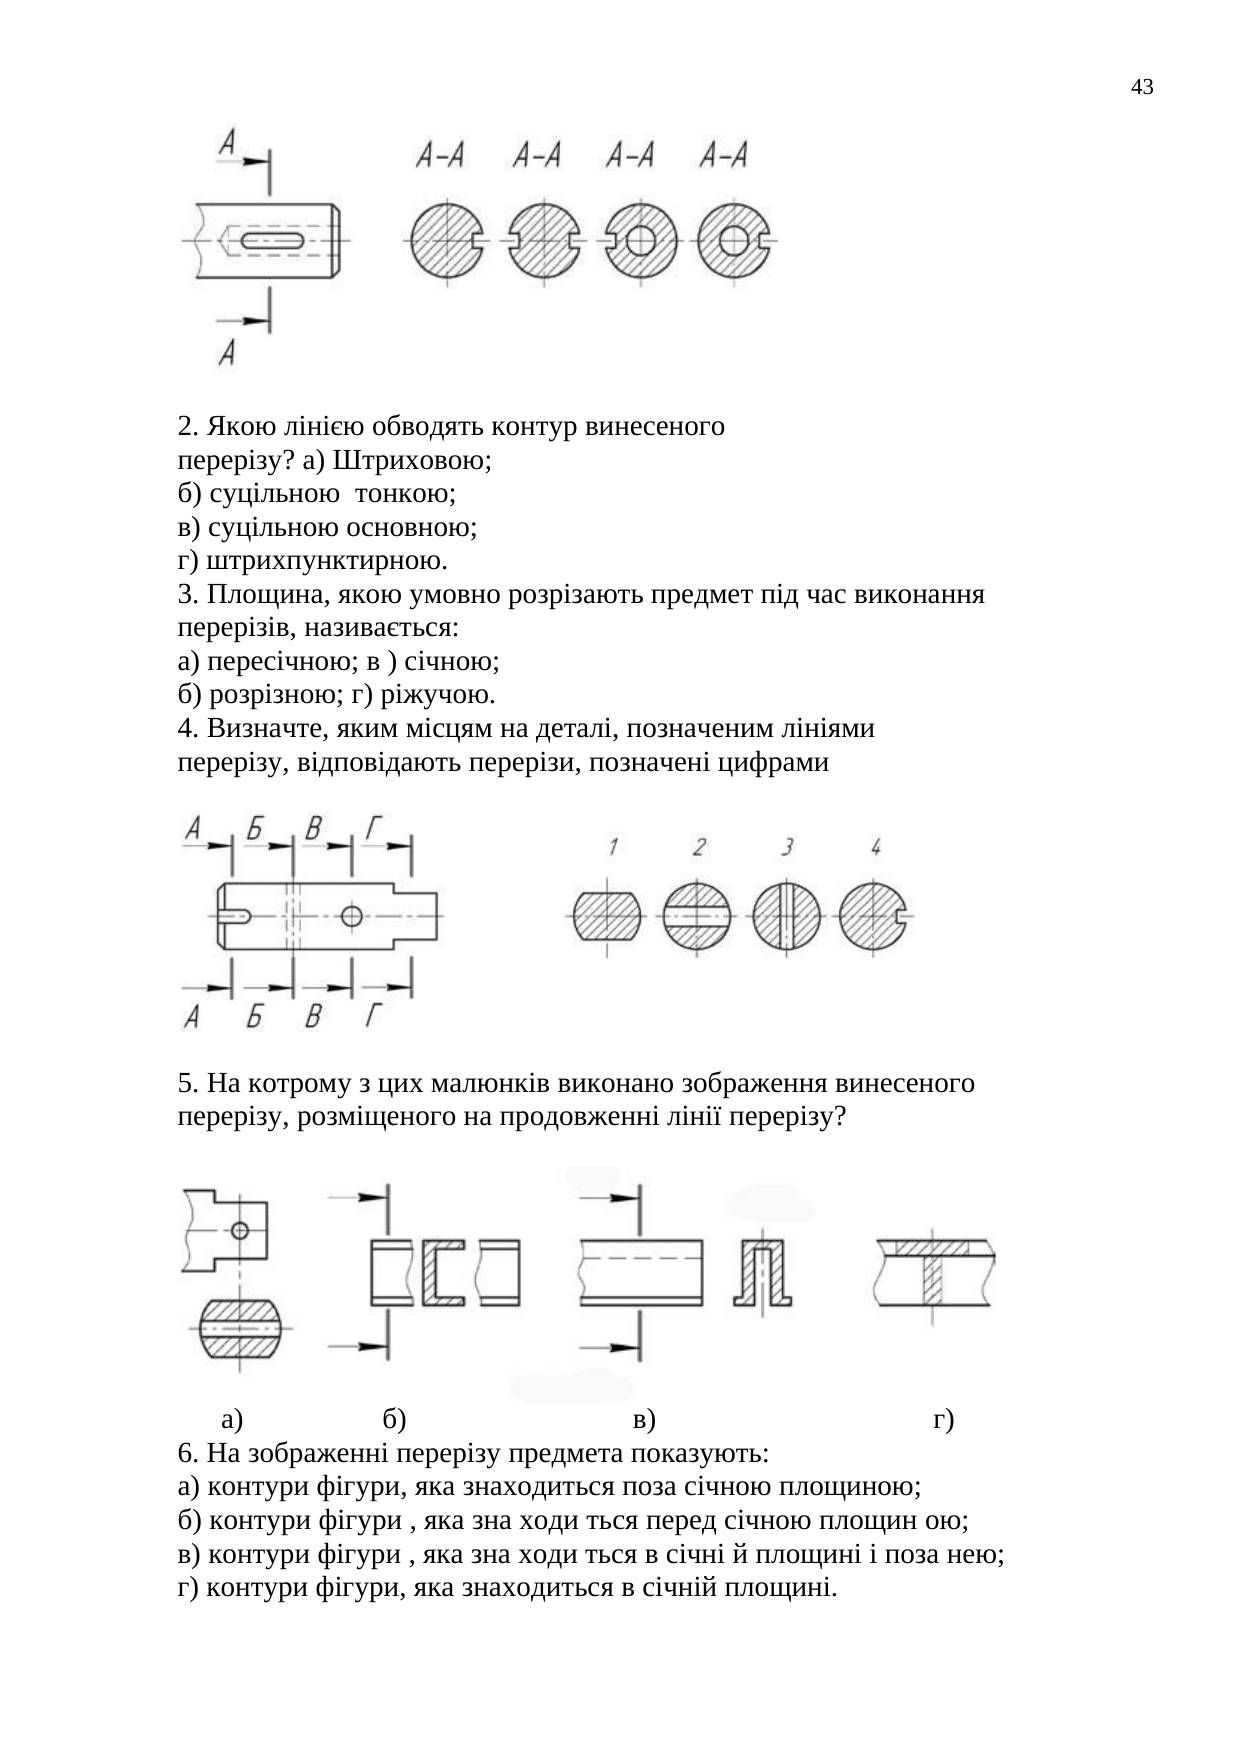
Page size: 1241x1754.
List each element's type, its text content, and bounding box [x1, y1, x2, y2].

text б) суцільною тонкою; в) суцільною основною; г) штрихпунктирною. [177, 475, 479, 576]
list Визначте, яким місцям на деталі, позначеним лініями перерізу, відповідають перерізи, позначені цифрами [177, 710, 994, 777]
text б) контури фігури , яка зна ходи ться перед січною площин ою; [177, 1502, 1184, 1536]
list На зображенні перерізу предмета показують: [177, 1435, 1184, 1468]
list Якою лінією обводять контур винесеного перерізу? а) Штриховою; [177, 408, 850, 475]
picture [180, 811, 915, 1032]
picture [180, 1166, 996, 1404]
list Площина, якою умовно розрізають предмет під час виконання перерізів, називається: [177, 576, 986, 643]
text а) контури фігури, яка знаходиться поза січною площиною; [177, 1469, 1184, 1502]
text в) контури фігури , яка зна ходи ться в січні й площині і поза нею; г) контури фігури, яка знаходиться в січній площині. [177, 1536, 1021, 1603]
list На котрому з цих малюнків виконано зображення винесеного перерізу, розміщеного на продовженні лінії перерізу? [177, 1065, 976, 1132]
text а) пересічною; в ) січною; б) розрізною; г) ріжучою. [177, 643, 502, 710]
picture [180, 123, 779, 373]
